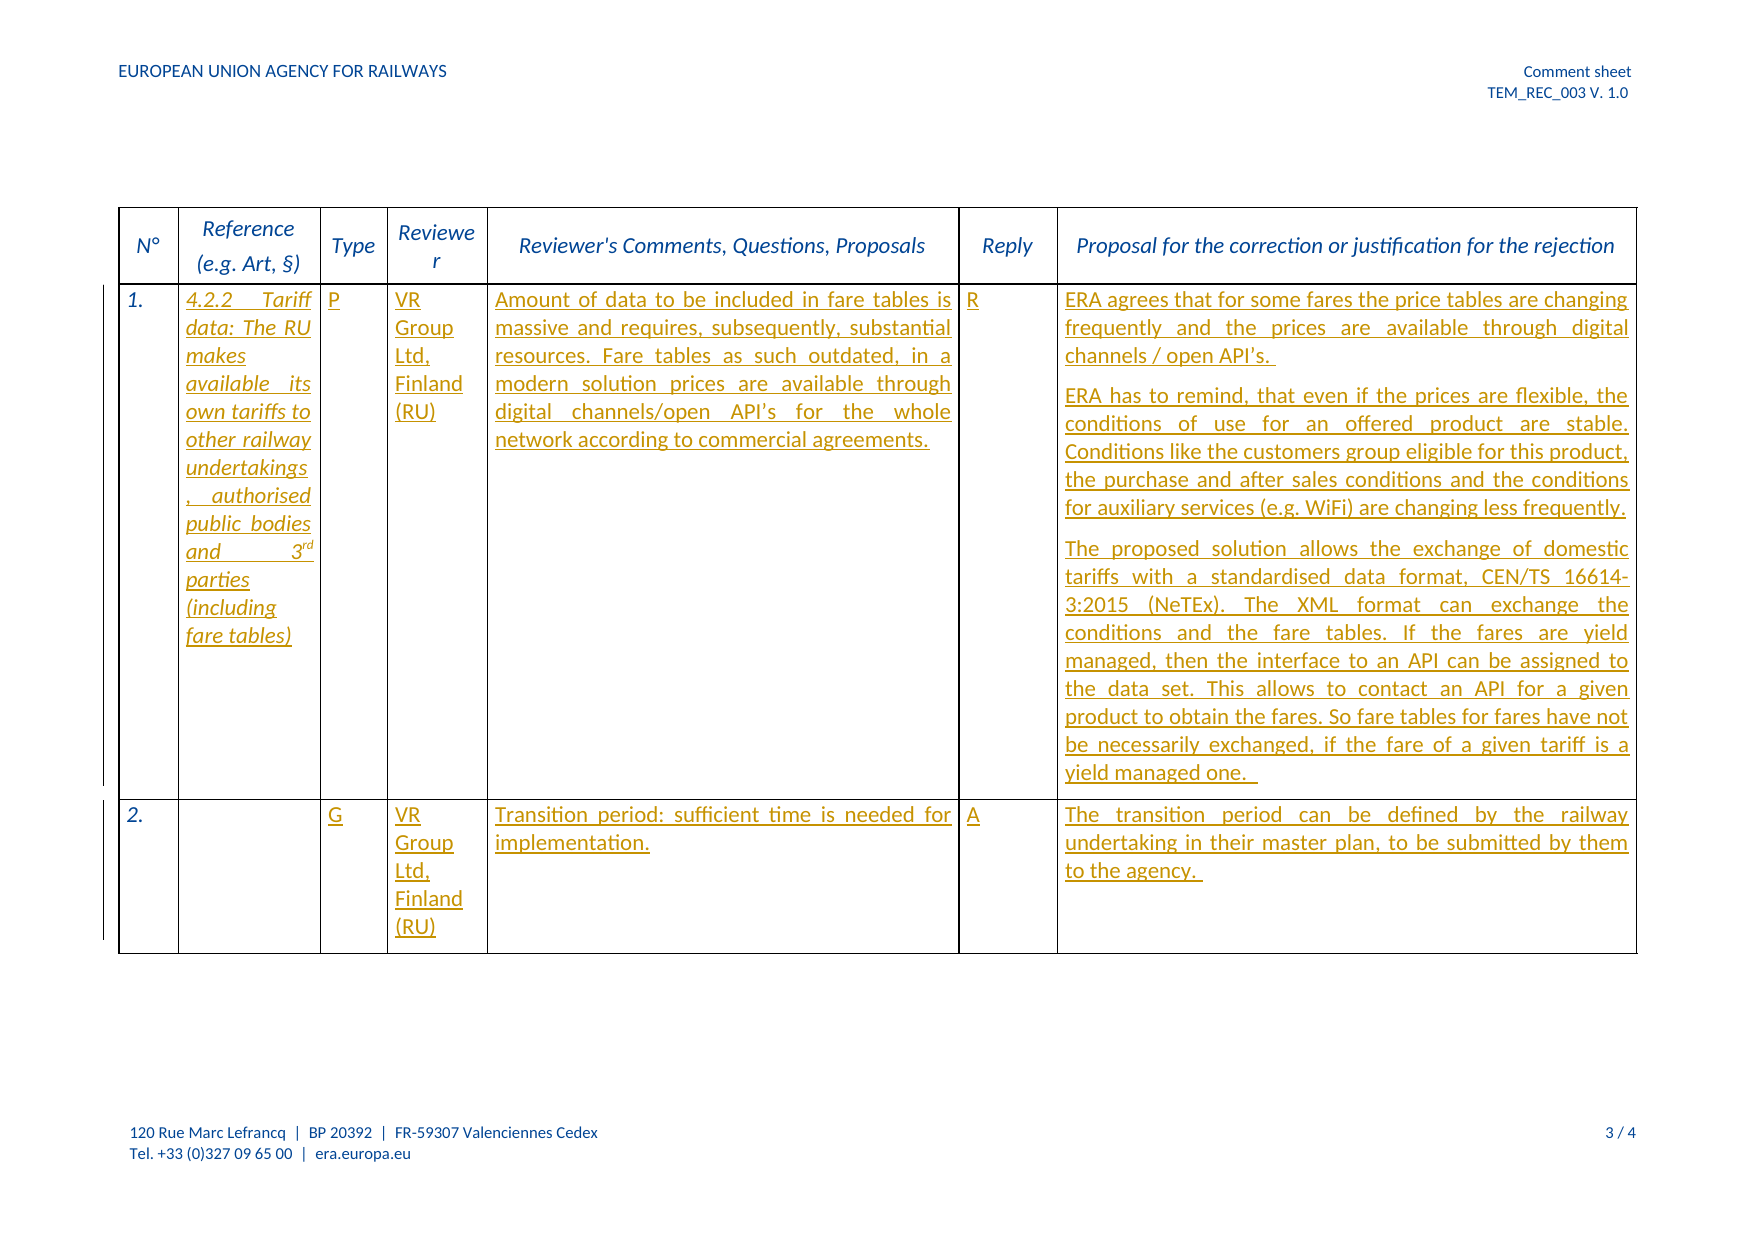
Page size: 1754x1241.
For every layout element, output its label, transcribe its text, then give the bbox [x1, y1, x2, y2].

table_header Reviewer's Comments, Questions, Proposals [488, 208, 958, 283]
table_header Reply [960, 208, 1057, 283]
table_cell [388, 800, 487, 953]
table_cell [321, 285, 387, 798]
table_cell [960, 285, 1057, 798]
table_header Proposal for the correction or justification for the rejection [1058, 208, 1636, 283]
table_cell [1058, 285, 1636, 798]
table_cell [488, 800, 958, 953]
table_cell [960, 800, 1057, 953]
table_cell [179, 800, 320, 953]
table_header Reviewer [388, 208, 487, 283]
table_cell [388, 285, 487, 798]
table_header Reference (e.g. Art, §) [179, 208, 320, 283]
table_cell [321, 800, 387, 953]
table_cell [488, 285, 958, 798]
table_header Type [321, 208, 387, 283]
table_cell [179, 285, 320, 798]
table_cell [1058, 800, 1636, 953]
table_header N° [120, 208, 178, 283]
table_cell 2. [120, 800, 178, 953]
table_cell 1. [120, 285, 178, 798]
